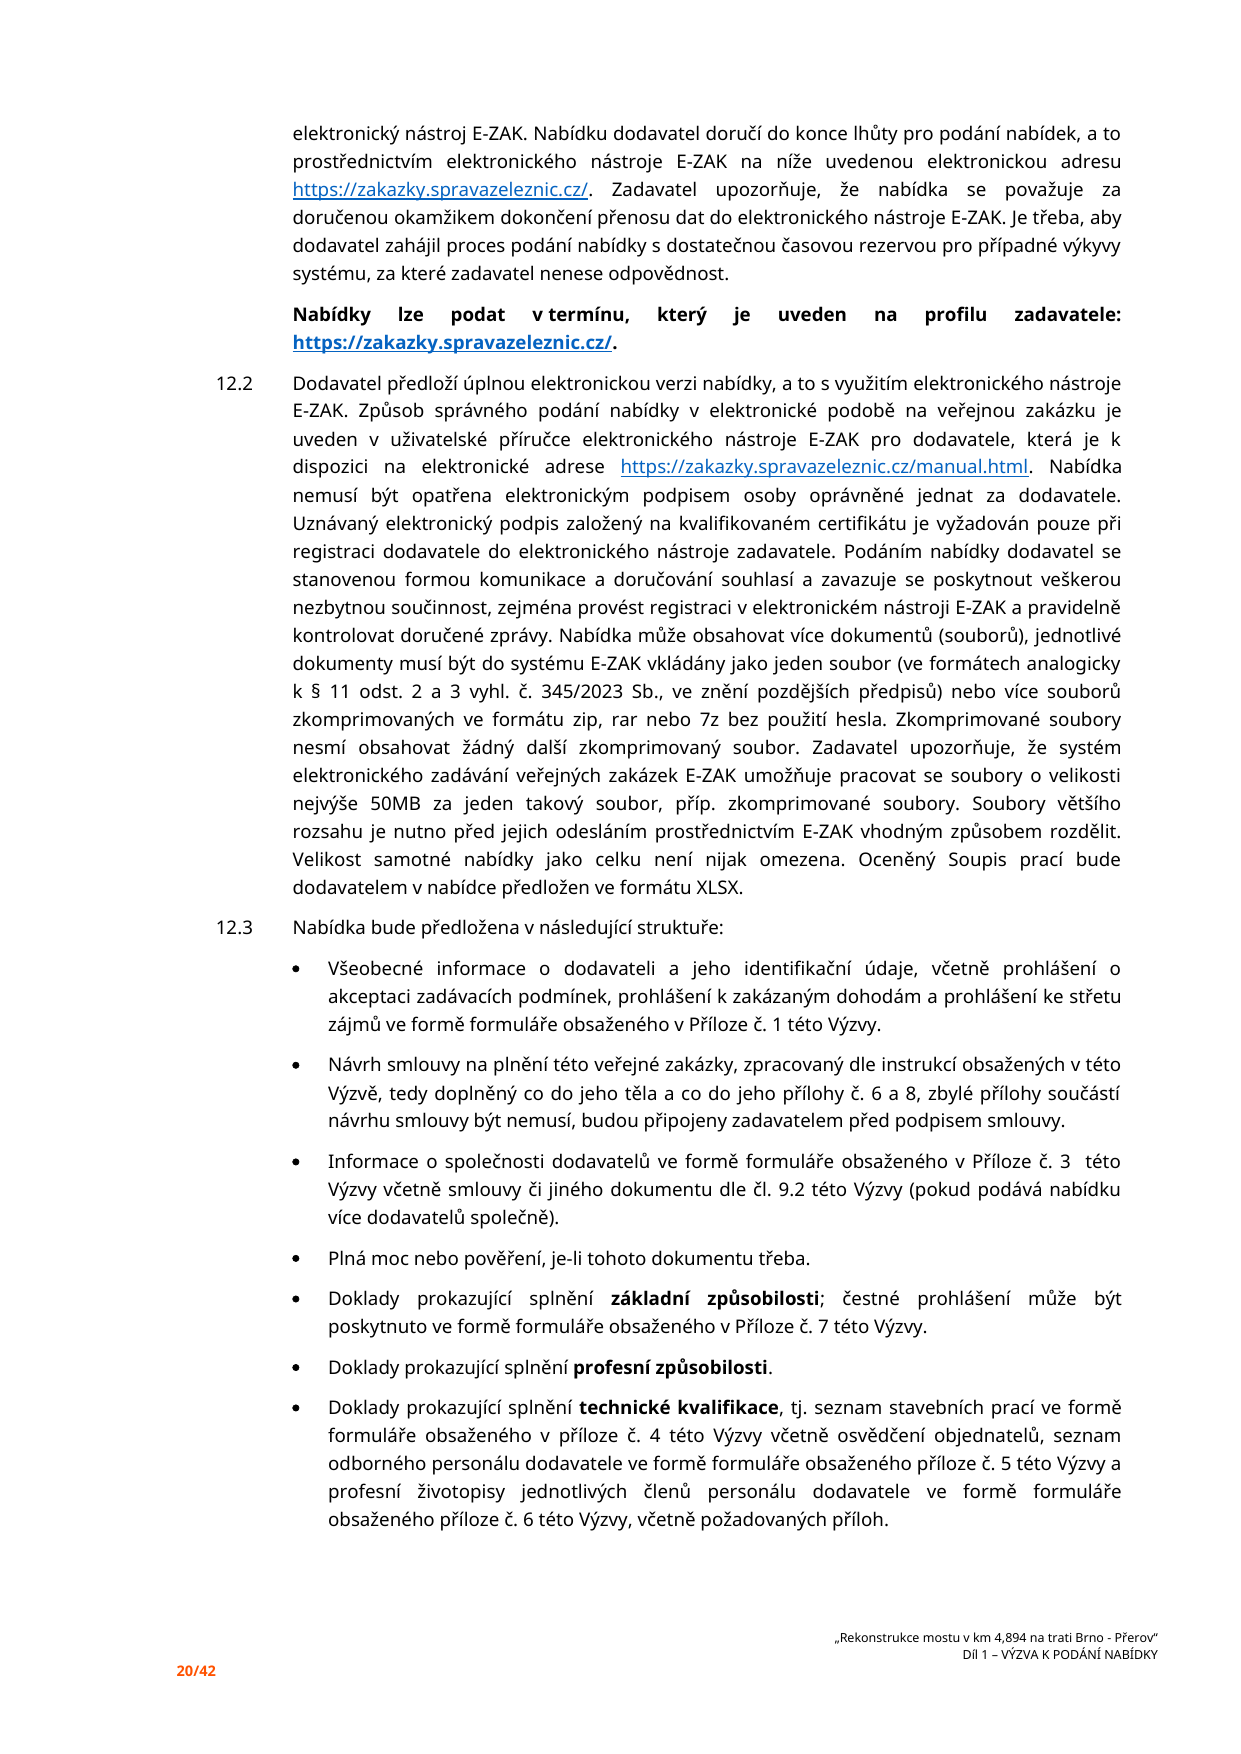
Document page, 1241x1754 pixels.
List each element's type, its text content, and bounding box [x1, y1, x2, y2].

text Informace o společnosti dodavatelů ve formě formuláře obsaženého v Příloze č. 3 této Výzvy včetně smlouvy či jiného dokumentu dle čl. 9.2 této Výzvy (pokud podává nabídku více dodavatelů společně). [292, 1148, 1122, 1230]
text Návrh smlouvy na plnění této veřejné zakázky, zpracovaný dle instrukcí obsažených v této Výzvě, tedy doplněný co do jeho těla a co do jeho přílohy č. 6 a 8, zbylé přílohy součástí návrhu smlouvy být nemusí, budou připojeny zadavatelem před podpisem smlouvy. [292, 1052, 1122, 1133]
text Doklady prokazující splnění technické kvalifikace, tj. seznam stavebních prací ve formě formuláře obsaženého v příloze č. 4 této Výzvy včetně osvědčení objednatelů, seznam odborného personálu dodavatele ve formě formuláře obsaženého příloze č. 5 této Výzvy a profesní životopisy jednotlivých členů personálu dodavatele ve formě formuláře obsaženého příloze č. 6 této Výzvy, včetně požadovaných příloh. [292, 1394, 1122, 1532]
text Doklady prokazující splnění základní způsobilosti; čestné prohlášení může být poskytnuto ve formě formuláře obsaženého v Příloze č. 7 této Výzvy. [292, 1285, 1122, 1339]
text Plná moc nebo pověření, je-li tohoto dokumentu třeba. [292, 1245, 1122, 1270]
text Nabídka bude předložena v následující struktuře: [216, 915, 1122, 940]
text Nabídky lze podat v termínu, který je uveden na profilu zadavatele: https://zakazky.spravazeleznic.cz/. [292, 301, 1122, 355]
text Dodavatel předloží úplnou elektronickou verzi nabídky, a to s využitím elektronického nástroje E-ZAK. Způsob správného podání nabídky v elektronické podobě na veřejnou zakázku je uveden v uživatelské příručce elektronického nástroje E-ZAK pro dodavatele, která je k dispozici na elektronické adrese https://zakazky.spravazeleznic.cz/manual.html. Nabídka nemusí být opatřena elektronickým podpisem osoby oprávněné jednat za dodavatele. Uznávaný elektronický podpis založený na kvalifikovaném certifikátu je vyžadován pouze při registraci dodavatele do elektronického nástroje zadavatele. Podáním nabídky dodavatel se stanovenou formou komunikace a doručování souhlasí a zavazuje se poskytnout veškerou nezbytnou součinnost, zejména provést registraci v elektronickém nástroji E-ZAK a pravidelně kontrolovat doručené zprávy. Nabídka může obsahovat více dokumentů (souborů), jednotlivé dokumenty musí být do systému E-ZAK vkládány jako jeden soubor (ve formátech analogicky k § 11 odst. 2 a 3 vyhl. č. 345/2023 Sb., ve znění pozdějších předpisů) nebo více souborů zkomprimovaných ve formátu zip, rar nebo 7z bez použití hesla. Zkomprimované soubory nesmí obsahovat žádný další zkomprimovaný soubor. Zadavatel upozorňuje, že systém elektronického zadávání veřejných zakázek E-ZAK umožňuje pracovat se soubory o velikosti nejvýše 50MB za jeden takový soubor, příp. zkomprimované soubory. Soubory většího rozsahu je nutno před jejich odesláním prostřednictvím E-ZAK vhodným způsobem rozdělit. Velikost samotné nabídky jako celku není nijak omezena. Oceněný Soupis prací bude dodavatelem v nabídce předložen ve formátu XLSX. [216, 370, 1122, 900]
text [216, 121, 1122, 286]
text Všeobecné informace o dodavateli a jeho identifikační údaje, včetně prohlášení o akceptaci zadávacích podmínek, prohlášení k zakázaným dohodám a prohlášení ke střetu zájmů ve formě formuláře obsaženého v Příloze č. 1 této Výzvy. [292, 955, 1122, 1037]
text Doklady prokazující splnění profesní způsobilosti. [292, 1354, 1122, 1379]
